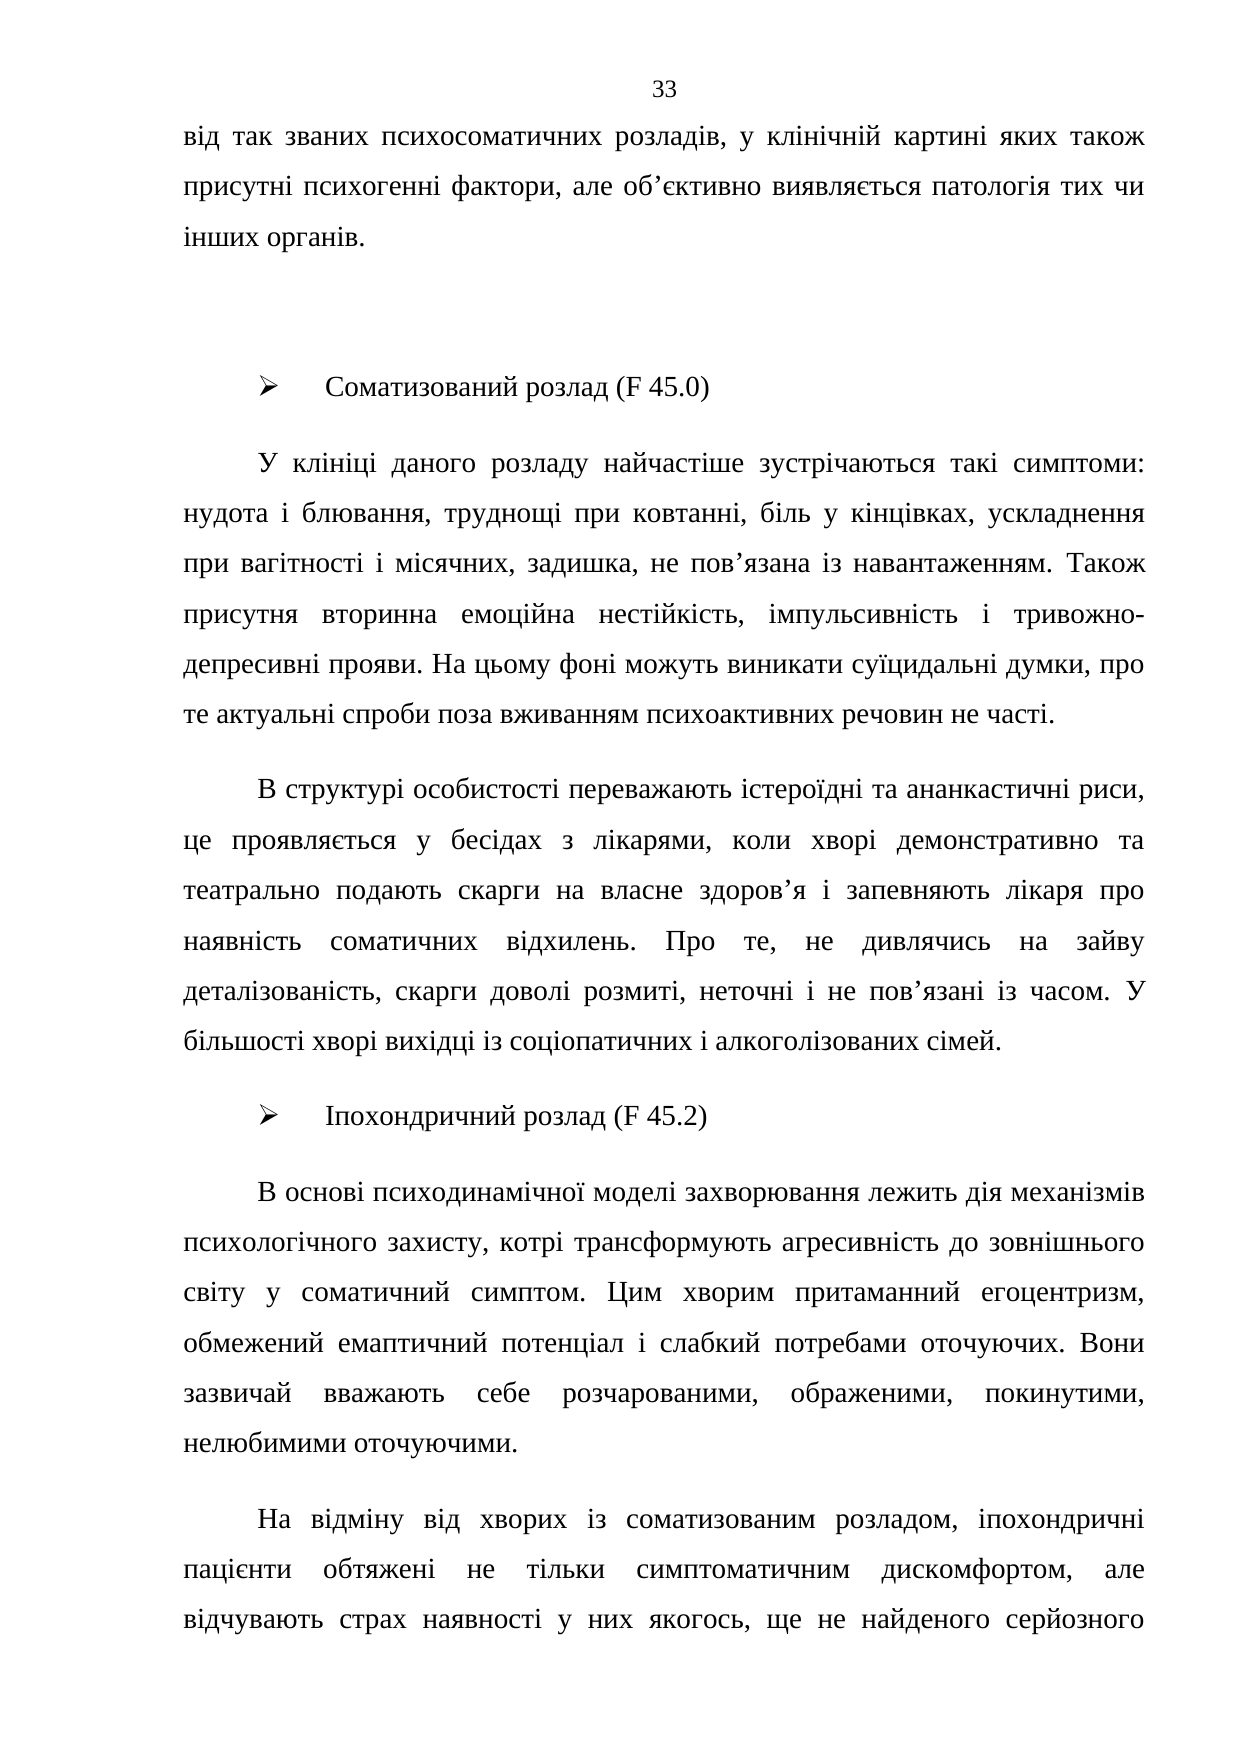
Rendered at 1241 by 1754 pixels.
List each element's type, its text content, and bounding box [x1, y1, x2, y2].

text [183, 118, 1146, 252]
text У клініці даного розладу найчастіше зустрічаються такі симптоми: нудота і блювання, труднощі при ковтанні, біль у кінцівках, ускладнення при вагітності і місячних, задишка, не пов’язана із навантаженням. Також присутня вторинна емоційна нестійкість, імпульсивність і тривожно-депресивні прояви. На цьому фоні можуть виникати суїцидальні думки, про те актуальні спроби поза вживанням психоактивних речовин не часті. [183, 445, 1146, 730]
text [183, 1501, 1146, 1635]
text В основі психодинамічної моделі захворювання лежить дія механізмів психологічного захисту, котрі трансформують агресивність до зовнішнього світу у соматичний симптом. Цим хворим притаманний егоцентризм, обмежений емаптичний потенціал і слабкий потребами оточуючих. Вони зазвичай вважають себе розчарованими, ображеними, покинутими, нелюбимими оточуючими. [183, 1174, 1146, 1459]
list Соматизований розлад (F 45.0) [183, 369, 1146, 403]
text В структурі особистості переважають істероїдні та ананкастичні риси, це проявляється у бесідах з лікарями, коли хворі демонстративно та театрально подають скарги на власне здоров’я і запевняють лікаря про наявність соматичних відхилень. Про те, не дивлячись на зайву деталізованість, скарги доволі розмиті, неточні і не пов’язані із часом. У більшості хворі вихідці із соціопатичних і алкоголізованих сімей. [183, 772, 1146, 1057]
list Іпохондричний розлад (F 45.2) [183, 1098, 1146, 1132]
